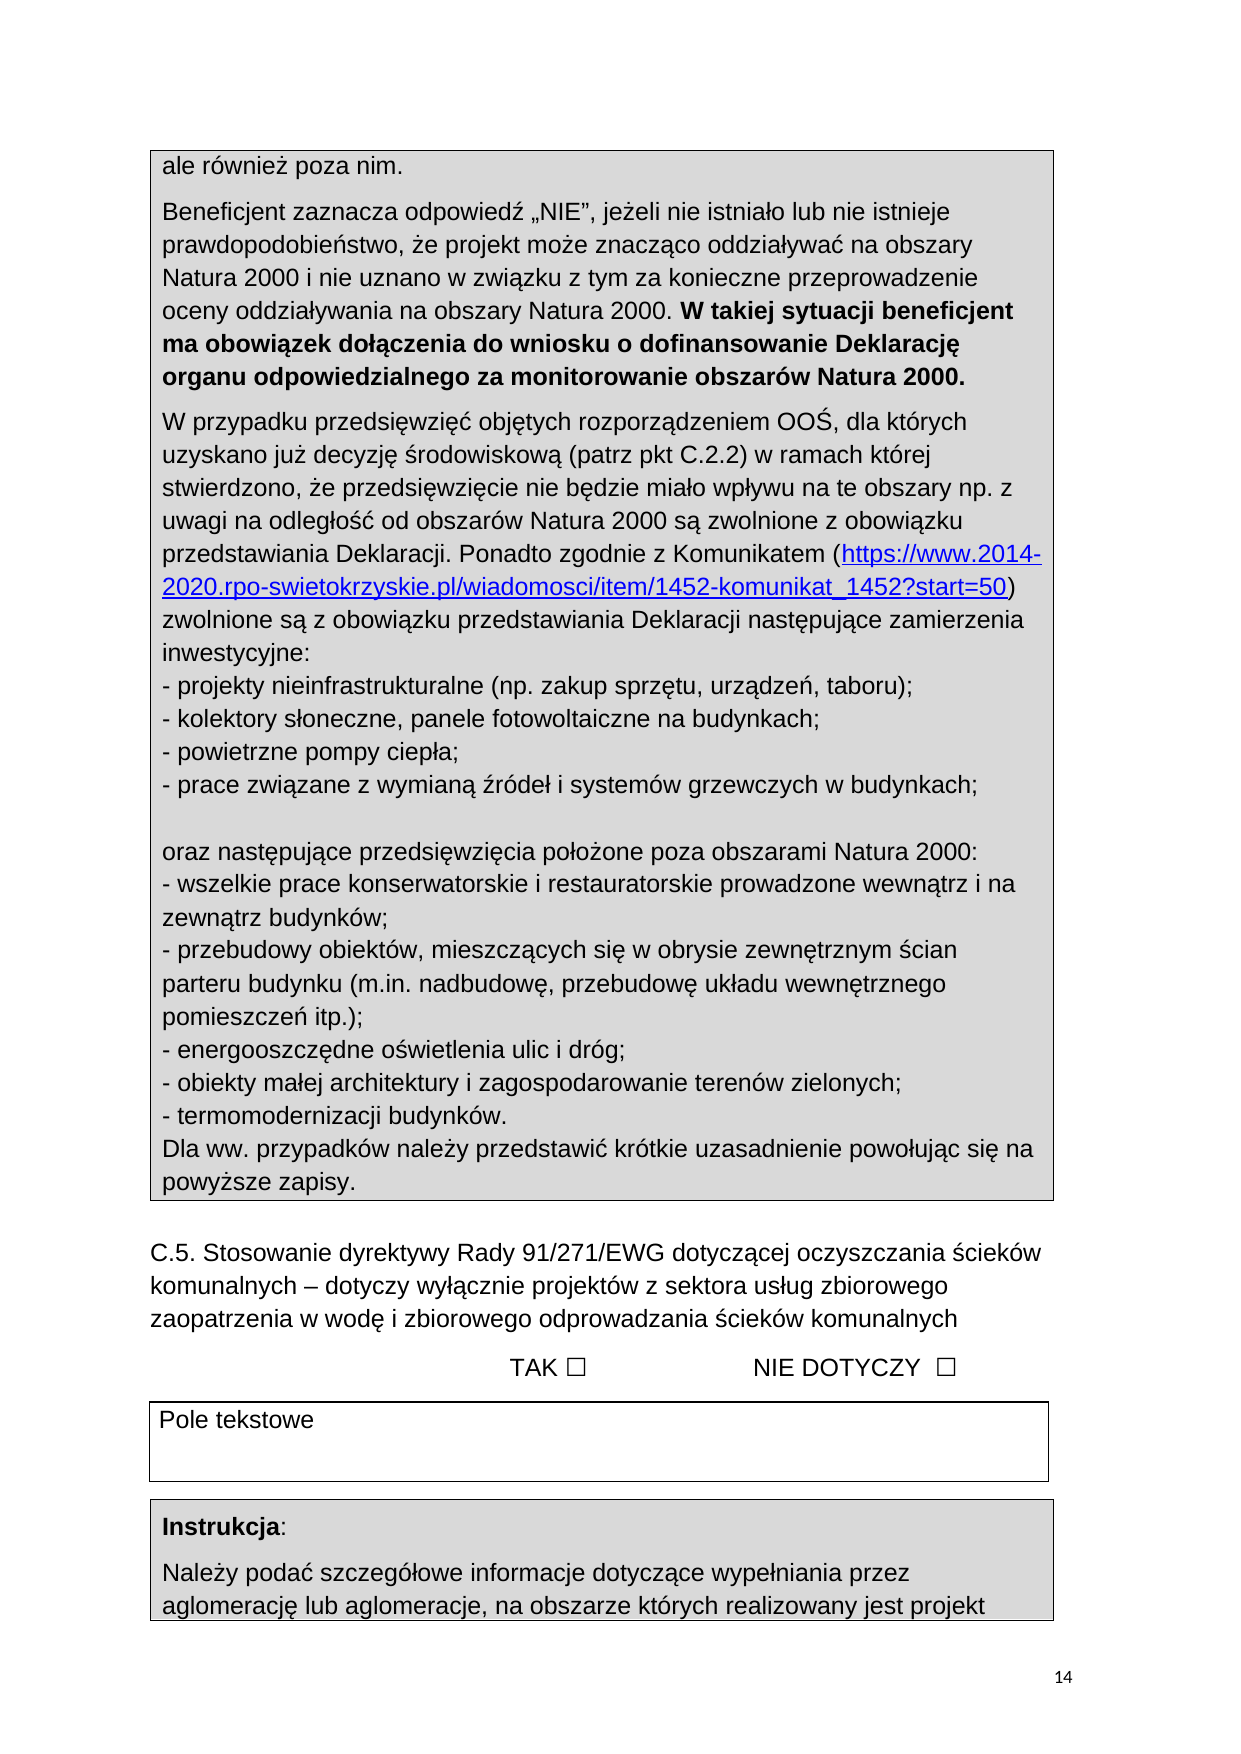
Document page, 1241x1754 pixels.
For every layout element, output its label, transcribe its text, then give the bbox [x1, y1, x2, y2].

text TAK NIE DOTYCZY [238, 1350, 1053, 1384]
subtitle C.5. Stosowanie dyrektywy Rady 91/271/EWG dotyczącej oczyszczania ścieków komunalnych – dotyczy wyłącznie projektów z sektora usług zbiorowego zaopatrzenia w wodę i zbiorowego odprowadzania ścieków komunalnych [150, 1238, 1053, 1333]
text Pole tekstowe [150, 1403, 1048, 1433]
